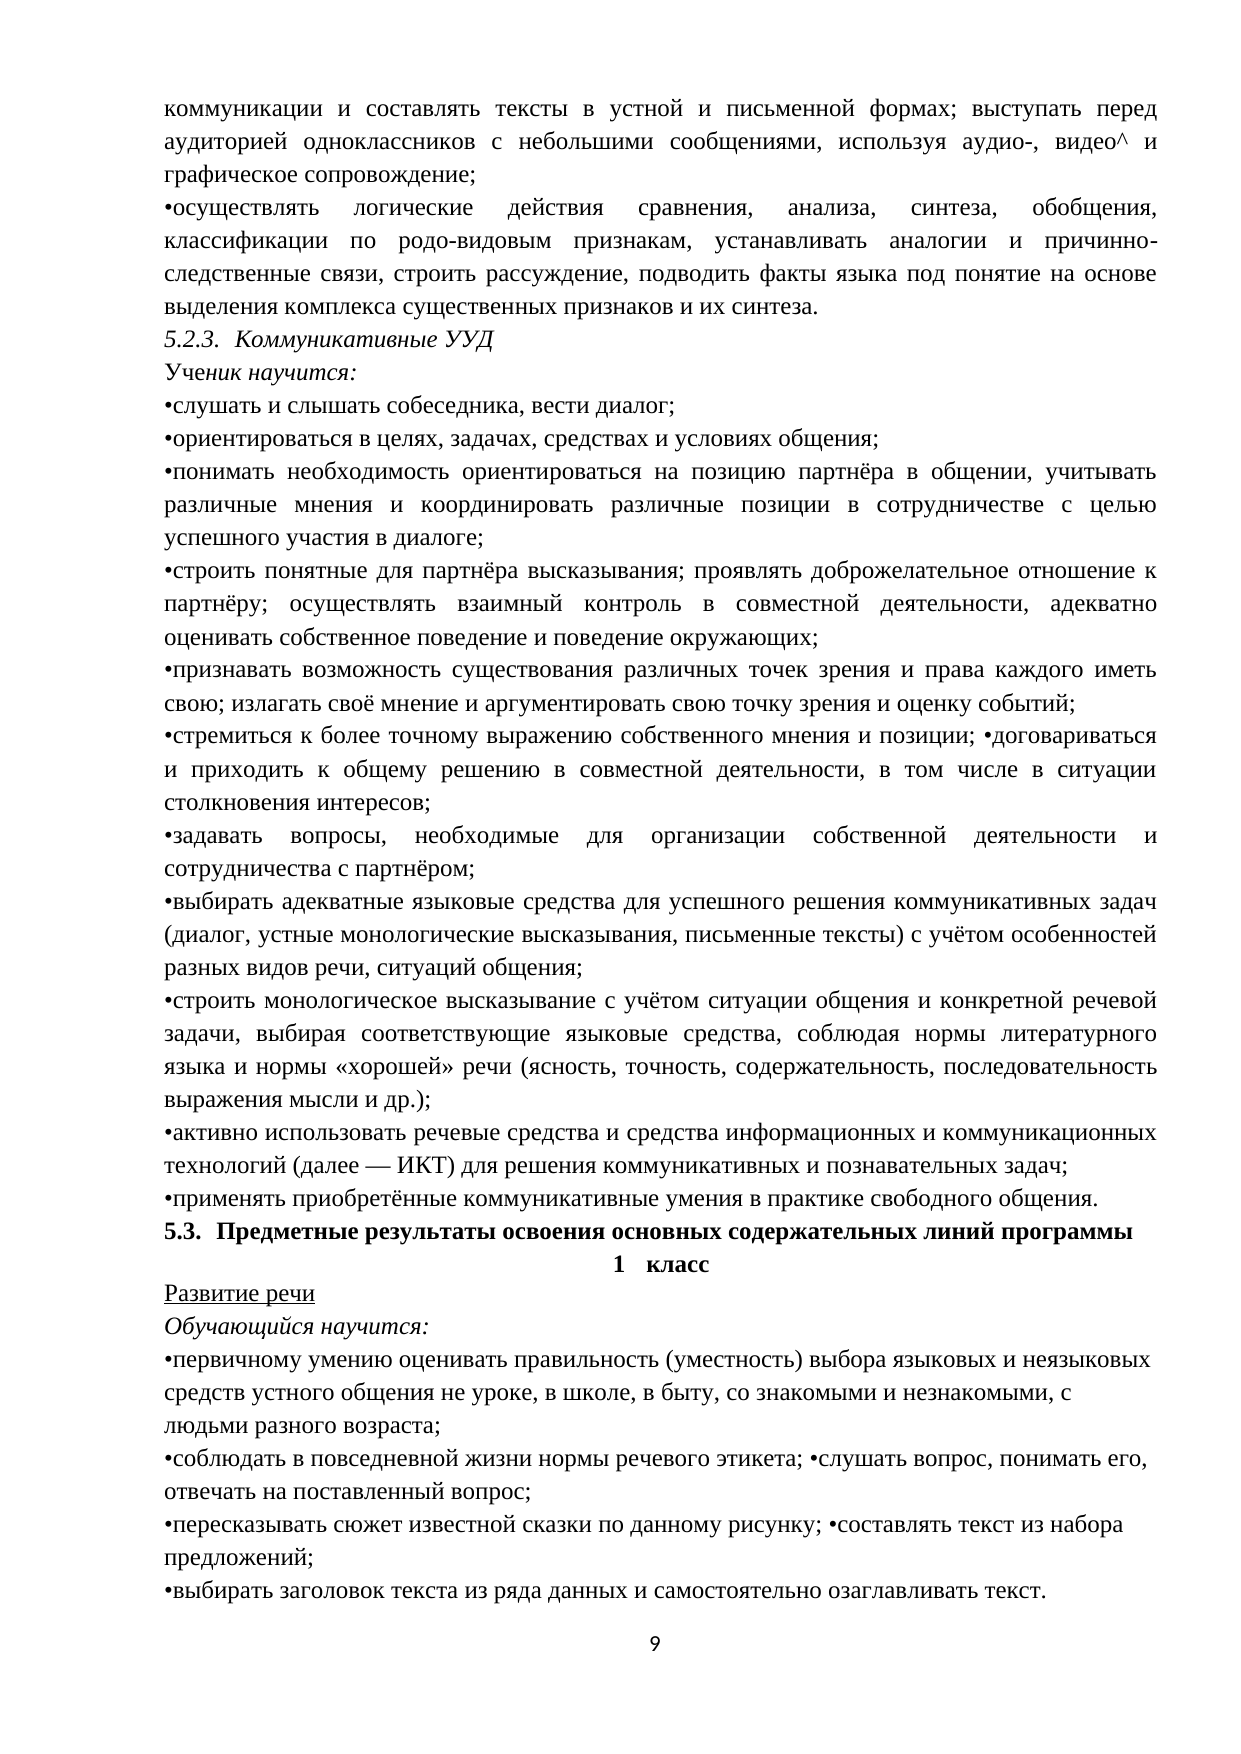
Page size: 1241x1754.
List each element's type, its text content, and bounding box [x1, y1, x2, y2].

text •применять приобретённые коммуникативные умения в практике свободного общения. [164, 1183, 1158, 1212]
text •выбирать адекватные языковые средства для успешного решения коммуникативных задач (диалог, устные монологические высказывания, письменные тексты) с учётом особенностей разных видов речи, ситуаций общения; [164, 886, 1158, 981]
text •строить понятные для партнёра высказывания; проявлять доброжелательное отношение к партнёру; осуществлять взаимный контроль в совместной деятельности, адекватно оценивать собственное поведение и поведение окружающих; [164, 556, 1158, 650]
text •понимать необходимость ориентироваться на позицию партнёра в общении, учитывать различные мнения и координировать различные позиции в сотрудничестве с целью успешного участия в диалоге; [164, 456, 1158, 551]
text •признавать возможность существования различных точек зрения и права каждого иметь свою; излагать своё мнение и аргументировать свою точку зрения и оценку событий; [164, 654, 1158, 716]
text •выбирать заголовок текста из ряда данных и самостоятельно озаглавливать текст. [164, 1575, 1158, 1604]
list Предметные результаты освоения основных содержательных линий программы [164, 1216, 1158, 1245]
text Обучающийся научится: [164, 1311, 1158, 1339]
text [164, 93, 1158, 188]
list Коммуникативные УУД [164, 324, 1158, 353]
text •соблюдать в повседневной жизни нормы речевого этикета; •слушать вопрос, понимать его, отвечать на поставленный вопрос; [164, 1443, 1158, 1504]
text •осуществлять логические действия сравнения, анализа, синтеза, обобщения, классификации по родо-видовым признакам, устанавливать аналогии и причинноследственные связи, строить рассуждение, подводить факты языка под понятие на основе выделения комплекса существенных признаков и их синтеза. [164, 192, 1158, 320]
text Развитие речи [164, 1278, 1158, 1306]
text •первичному умению оценивать правильность (уместность) выбора языковых и неязыковых средств устного общения не уроке, в школе, в быту, со знакомыми и незнакомыми, с людьми разного возраста; [164, 1344, 1158, 1438]
text •ориентироваться в целях, задачах, средствах и условиях общения; [164, 423, 1158, 452]
text •задавать вопросы, необходимые для организации собственной деятельности и сотрудничества с партнёром; [164, 820, 1158, 881]
text •слушать и слышать собеседника, вести диалог; [164, 390, 1158, 419]
text •строить монологическое высказывание с учётом ситуации общения и конкретной речевой задачи, выбирая соответствующие языковые средства, соблюдая нормы литературного языка и нормы «хорошей» речи (ясность, точность, содержательность, последовательность выражения мысли и др.); [164, 985, 1158, 1113]
text •пересказывать сюжет известной сказки по данному рисунку; •составлять текст из набора предложений; [164, 1509, 1158, 1571]
list класс [164, 1249, 1158, 1278]
text •стремиться к более точному выражению собственного мнения и позиции; •договариваться и приходить к общему решению в совместной деятельности, в том числе в ситуации столкновения интересов; [164, 721, 1158, 815]
text •активно использовать речевые средства и средства информационных и коммуникационных технологий (далее — ИКТ) для решения коммуникативных и познавательных задач; [164, 1117, 1158, 1179]
text Ученик научится: [164, 357, 1158, 386]
